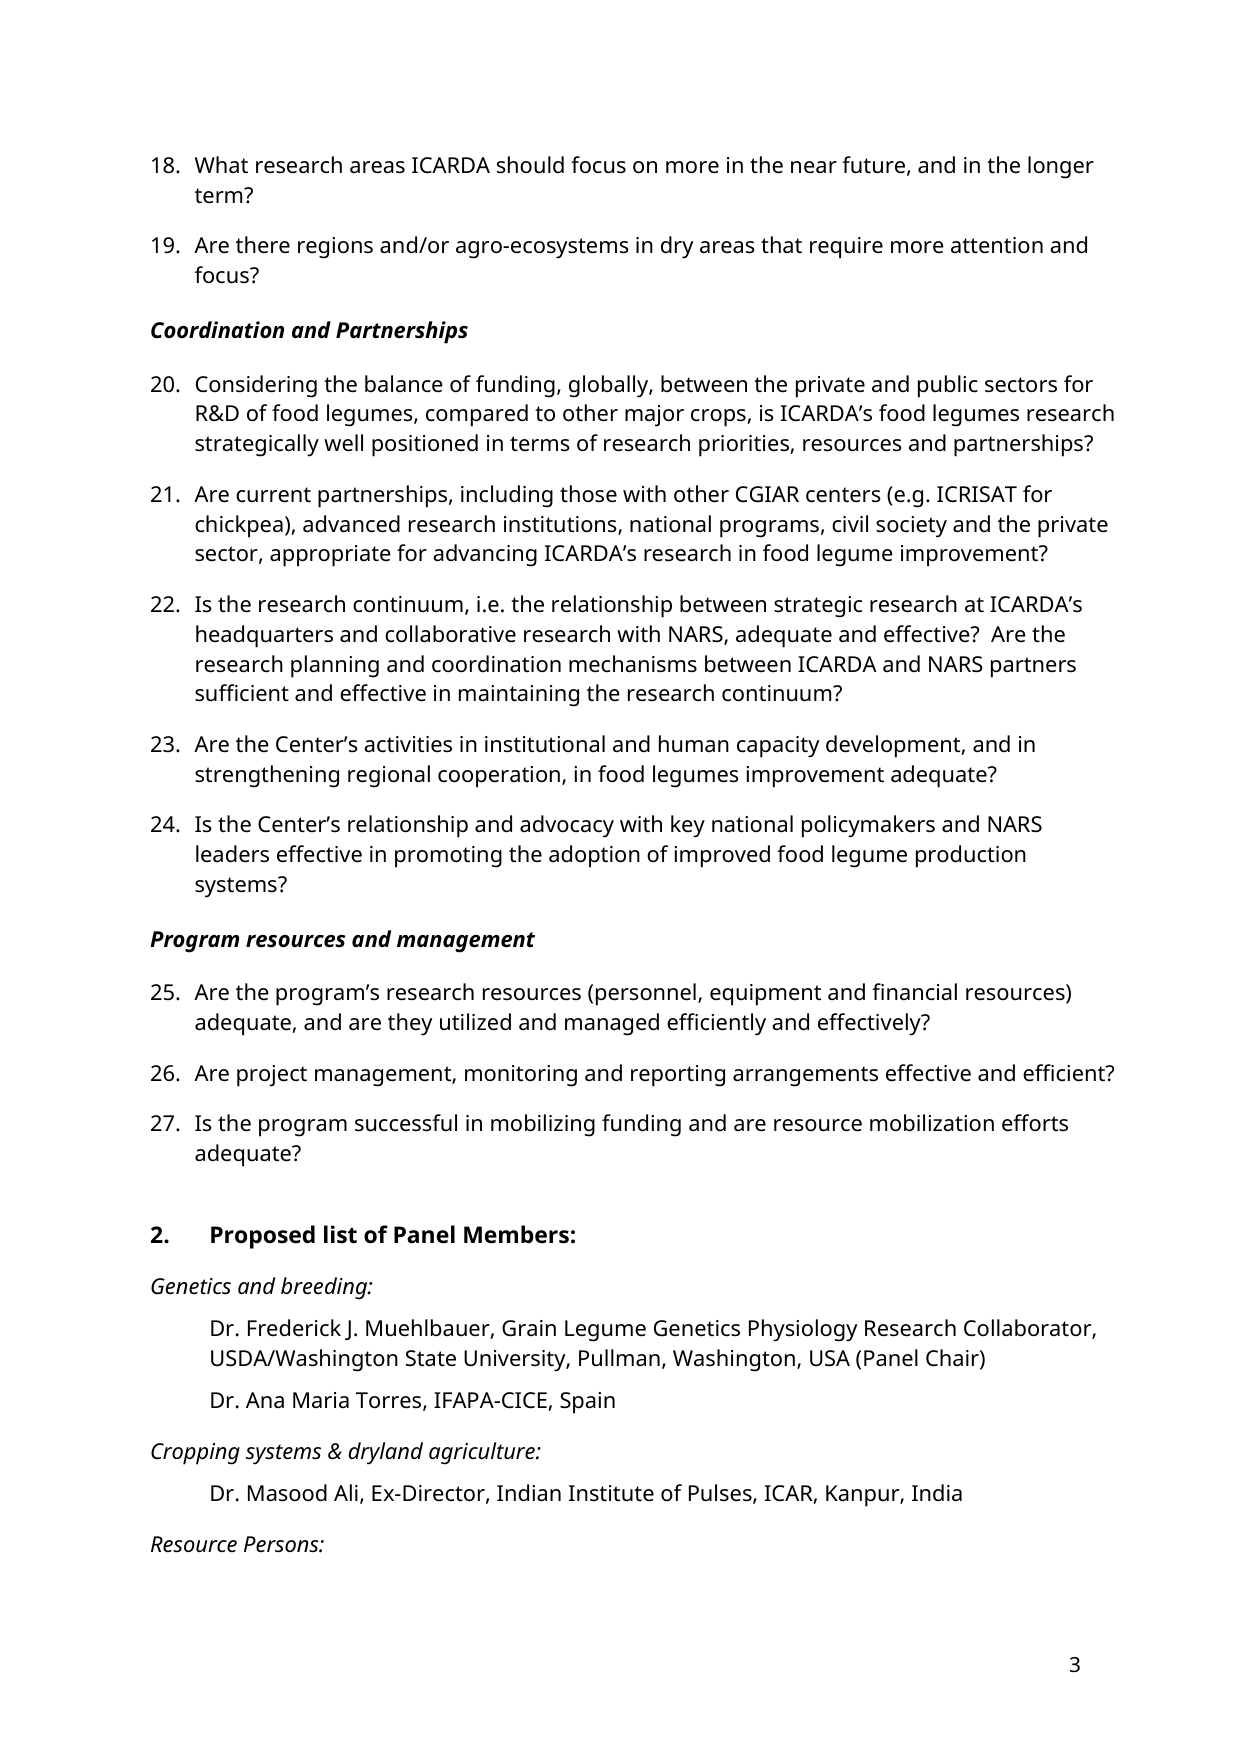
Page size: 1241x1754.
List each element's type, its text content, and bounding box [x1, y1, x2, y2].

list What research areas ICARDA should focus on more in the near future, and in the longer term? [150, 150, 1122, 209]
list Are project management, monitoring and reporting arrangements effective and efficient? [150, 1058, 1122, 1087]
list Are current partnerships, including those with other CGIAR centers (e.g. ICRISAT for chickpea), advanced research institutions, national programs, civil society and the private sector, appropriate for advancing ICARDA’s research in food legume improvement? [150, 479, 1122, 568]
text 2. Proposed list of Panel Members: [150, 1218, 1122, 1250]
list Are the program’s research resources (personnel, equipment and financial resources) adequate, and are they utilized and managed efficiently and effectively? [150, 977, 1122, 1037]
text Genetics and breeding: [150, 1271, 1122, 1300]
text Coordination and Partnerships [150, 315, 1122, 345]
list Is the program successful in mobilizing funding and are resource mobilization efforts adequate? [150, 1108, 1122, 1168]
list Is the research continuum, i.e. the relationship between strategic research at ICARDA’s headquarters and collaborative research with NARS, adequate and effective? Are the research planning and coordination mechanisms between ICARDA and NARS partners sufficient and effective in maintaining the research continuum? [150, 589, 1122, 708]
list Are the Center’s activities in institutional and human capacity development, and in strengthening regional cooperation, in food legumes improvement adequate? [150, 729, 1122, 788]
text Cropping systems & dryland agriculture: [150, 1436, 1122, 1465]
text Dr. Masood Ali, Ex-Director, Indian Institute of Pulses, ICAR, Kanpur, India [209, 1478, 1122, 1508]
text Program resources and management [150, 924, 1122, 953]
list Considering the balance of funding, globally, between the private and public sectors for R&D of food legumes, compared to other major crops, is ICARDA’s food legumes research strategically well positioned in terms of research priorities, resources and partnerships? [150, 368, 1122, 458]
text Dr. Ana Maria Torres, IFAPA-CICE, Spain [209, 1385, 1122, 1415]
text Dr. Frederick J. Muehlbauer, Grain Legume Genetics Physiology Research Collaborator, USDA/Washington State University, Pullman, Washington, USA (Panel Chair) [209, 1313, 1122, 1372]
list Is the Center’s relationship and advocacy with key national policymakers and NARS leaders effective in promoting the adoption of improved food legume production systems? [150, 809, 1122, 899]
list Are there regions and/or agro-ecosystems in dry areas that require more attention and focus? [150, 230, 1122, 290]
text Resource Persons: [150, 1528, 1122, 1558]
